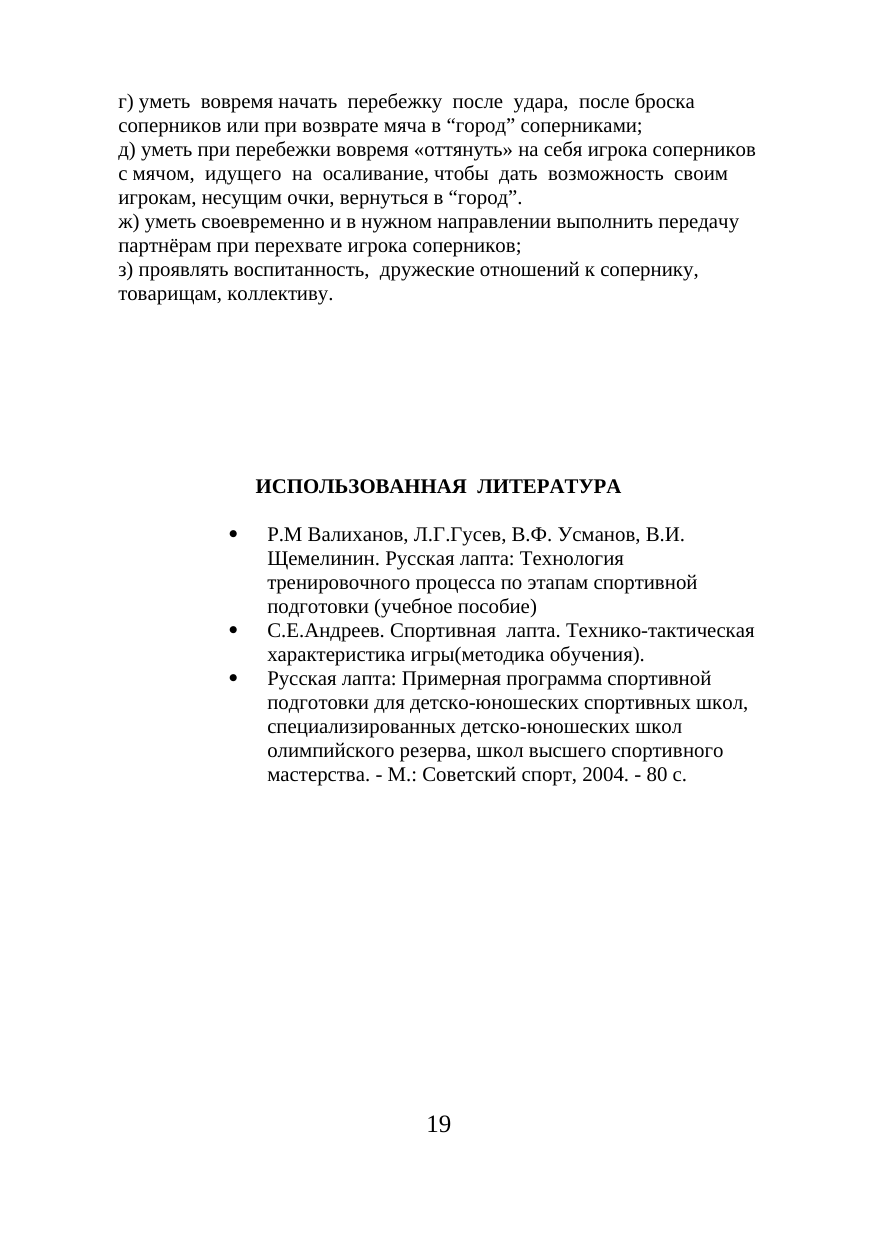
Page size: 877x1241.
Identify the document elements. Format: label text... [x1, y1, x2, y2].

text з) проявлять воспитанность, дружеские отношений к сопернику, товарищам, коллективу. [118, 257, 759, 305]
text д) уметь при перебежки вовремя «оттянуть» на себя игрока соперников с мячом, идущего на осаливание, чтобы дать возможность своим игрокам, несущим очки, вернуться в “город”. [118, 137, 759, 209]
list С.Е.Андреев. Спортивная лапта. Технико-тактическая характеристика игры(методика обучения). [229, 618, 759, 666]
text г) уметь вовремя начать перебежку после удара, после броска соперников или при возврате мяча в “город” соперниками; [118, 89, 759, 137]
list Р.М Валиханов, Л.Г.Гусев, В.Ф. Усманов, В.И. Щемелинин. Русская лапта: Технология тренировочного процесса по этапам спортивной подготовки (учебное пособие) [229, 522, 759, 618]
text ж) уметь своевременно и в нужном направлении выполнить передачу партнёрам при перехвате игрока соперников; [118, 209, 759, 257]
text ИСПОЛЬЗОВАННАЯ ЛИТЕРАТУРА [118, 474, 759, 498]
list Русская лапта: Примерная программа спортивной подготовки для детско-юношеских спортивных школ, специализированных детско-юношеских школ олимпийского резерва, школ высшего спортивного мастерства. - М.: Советский спорт, 2004. - 80 с. [229, 666, 759, 786]
